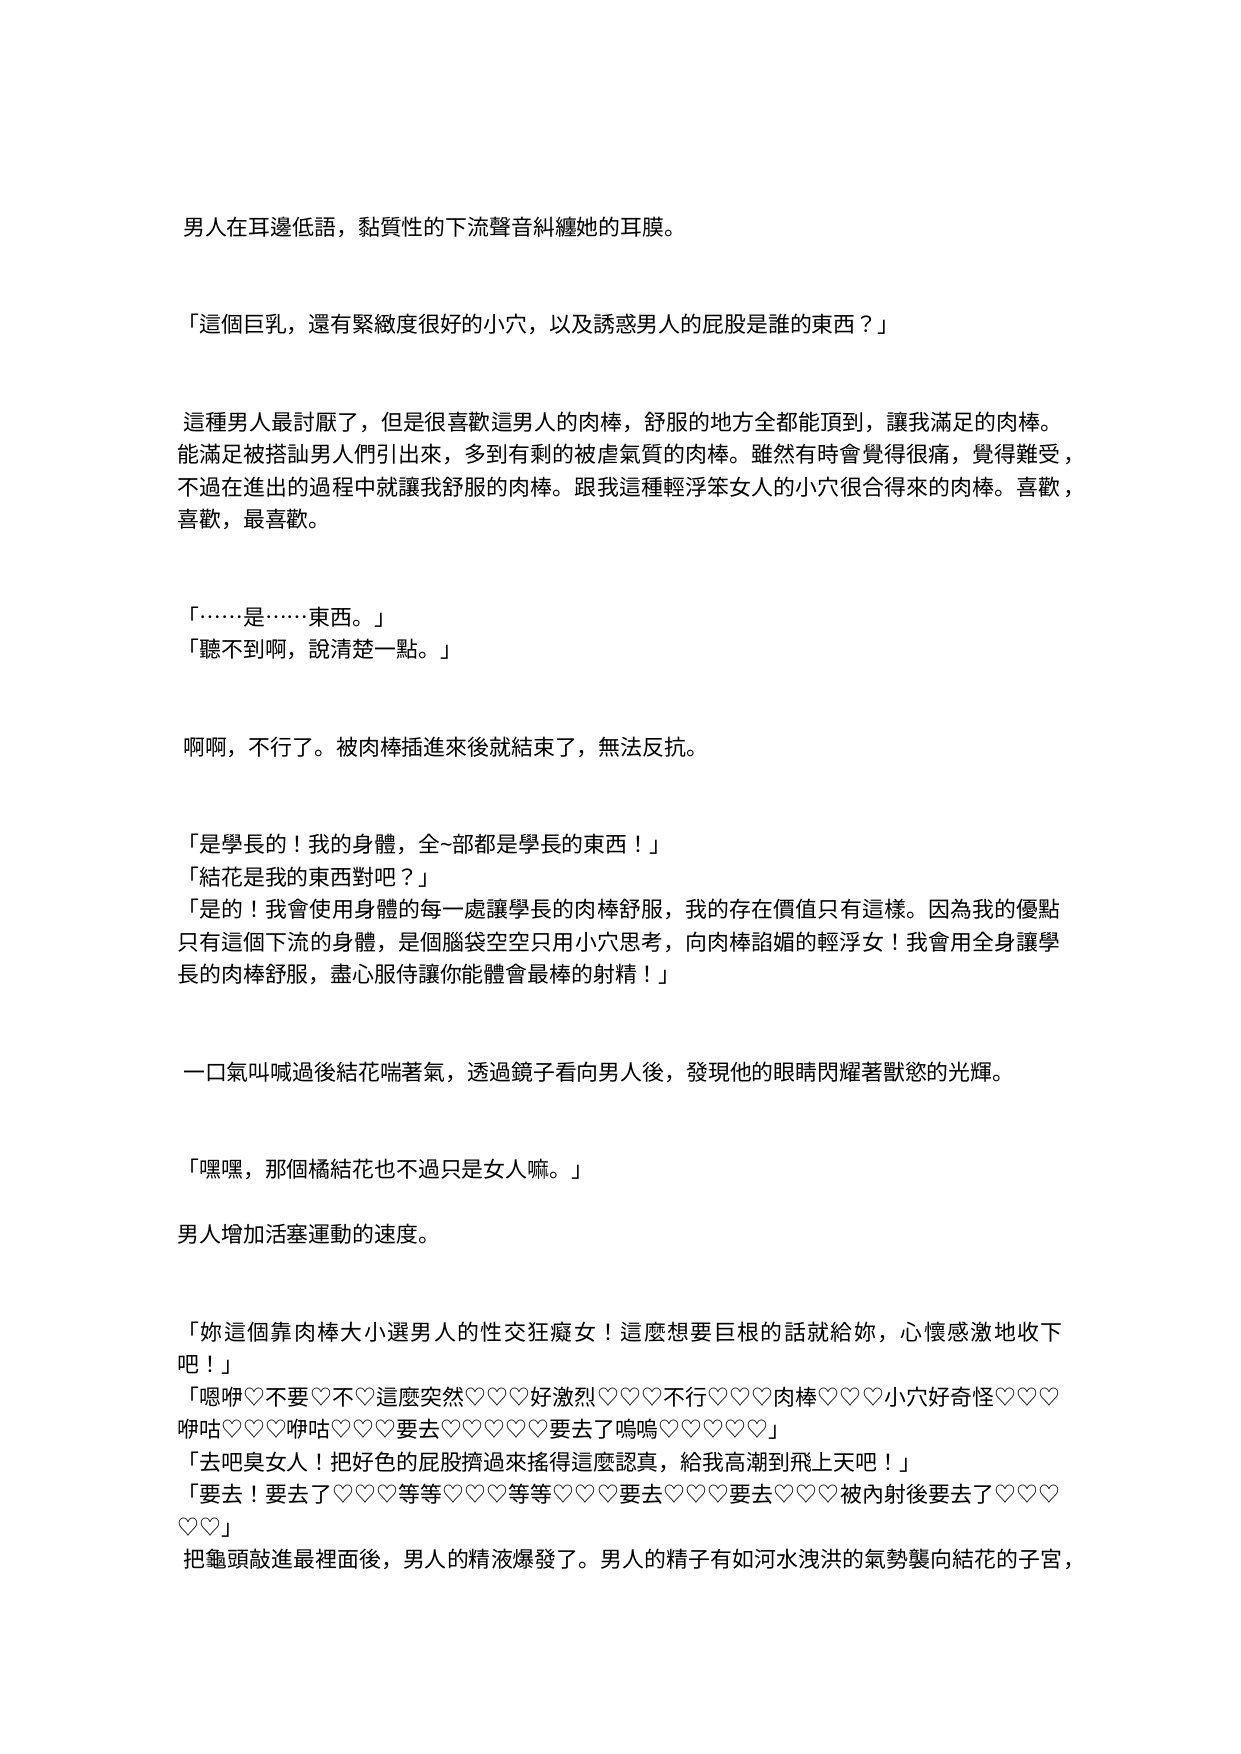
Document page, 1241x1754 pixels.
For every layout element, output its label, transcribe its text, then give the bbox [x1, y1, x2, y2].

text 「要去！要去了♡♡♡等等♡♡♡等等♡♡♡要去♡♡♡要去♡♡♡被內射後要去了♡♡♡♡♡」 [177, 1477, 1063, 1542]
text 「是學長的！我的身體，全~部都是學長的東西！」 [177, 827, 1063, 859]
text 這種男人最討厭了，但是很喜歡這男人的肉棒，舒服的地方全都能頂到，讓我滿足的肉棒。能滿足被搭訕男人們引出來，多到有剩的被虐氣質的肉棒。雖然有時會覺得很痛，覺得難受，不過在進出的過程中就讓我舒服的肉棒。跟我這種輕浮笨女人的小穴很合得來的肉棒。喜歡，喜歡，最喜歡。 [177, 404, 1063, 534]
text 「這個巨乳，還有緊緻度很好的小穴，以及誘惑男人的屁股是誰的東西？」 [177, 307, 1063, 339]
text 男人增加活塞運動的速度。 [177, 1217, 1063, 1249]
text 啊啊，不行了。被肉棒插進來後就結束了，無法反抗。 [177, 729, 1063, 762]
text 「……是……東西。」 [177, 599, 1063, 632]
text 男人在耳邊低語，黏質性的下流聲音糾纏她的耳膜。 [177, 209, 1063, 242]
text 「是的！我會使用身體的每一處讓學長的肉棒舒服，我的存在價值只有這樣。因為我的優點只有這個下流的身體，是個腦袋空空只用小穴思考，向肉棒諂媚的輕浮女！我會用全身讓學長的肉棒舒服，盡心服侍讓你能體會最棒的射精！」 [177, 892, 1063, 989]
text 「聽不到啊，說清楚一點。」 [177, 632, 1063, 664]
text 「嗯咿♡不要♡不♡這麼突然♡♡♡好激烈♡♡♡不行♡♡♡肉棒♡♡♡小穴好奇怪♡♡♡咿咕♡♡♡咿咕♡♡♡要去♡♡♡♡♡要去了嗚嗚♡♡♡♡♡」 [177, 1379, 1063, 1444]
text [177, 1542, 1063, 1574]
text 「妳這個靠肉棒大小選男人的性交狂癡女！這麼想要巨根的話就給妳，心懷感激地收下吧！」 [177, 1314, 1063, 1379]
text 「嘿嘿，那個橘結花也不過只是女人嘛。」 [177, 1152, 1063, 1184]
text 「去吧臭女人！把好色的屁股擠過來搖得這麼認真，給我高潮到飛上天吧！」 [177, 1444, 1063, 1477]
text 一口氣叫喊過後結花喘著氣，透過鏡子看向男人後，發現他的眼睛閃耀著獸慾的光輝。 [177, 1054, 1063, 1087]
text 「結花是我的東西對吧？」 [177, 859, 1063, 892]
